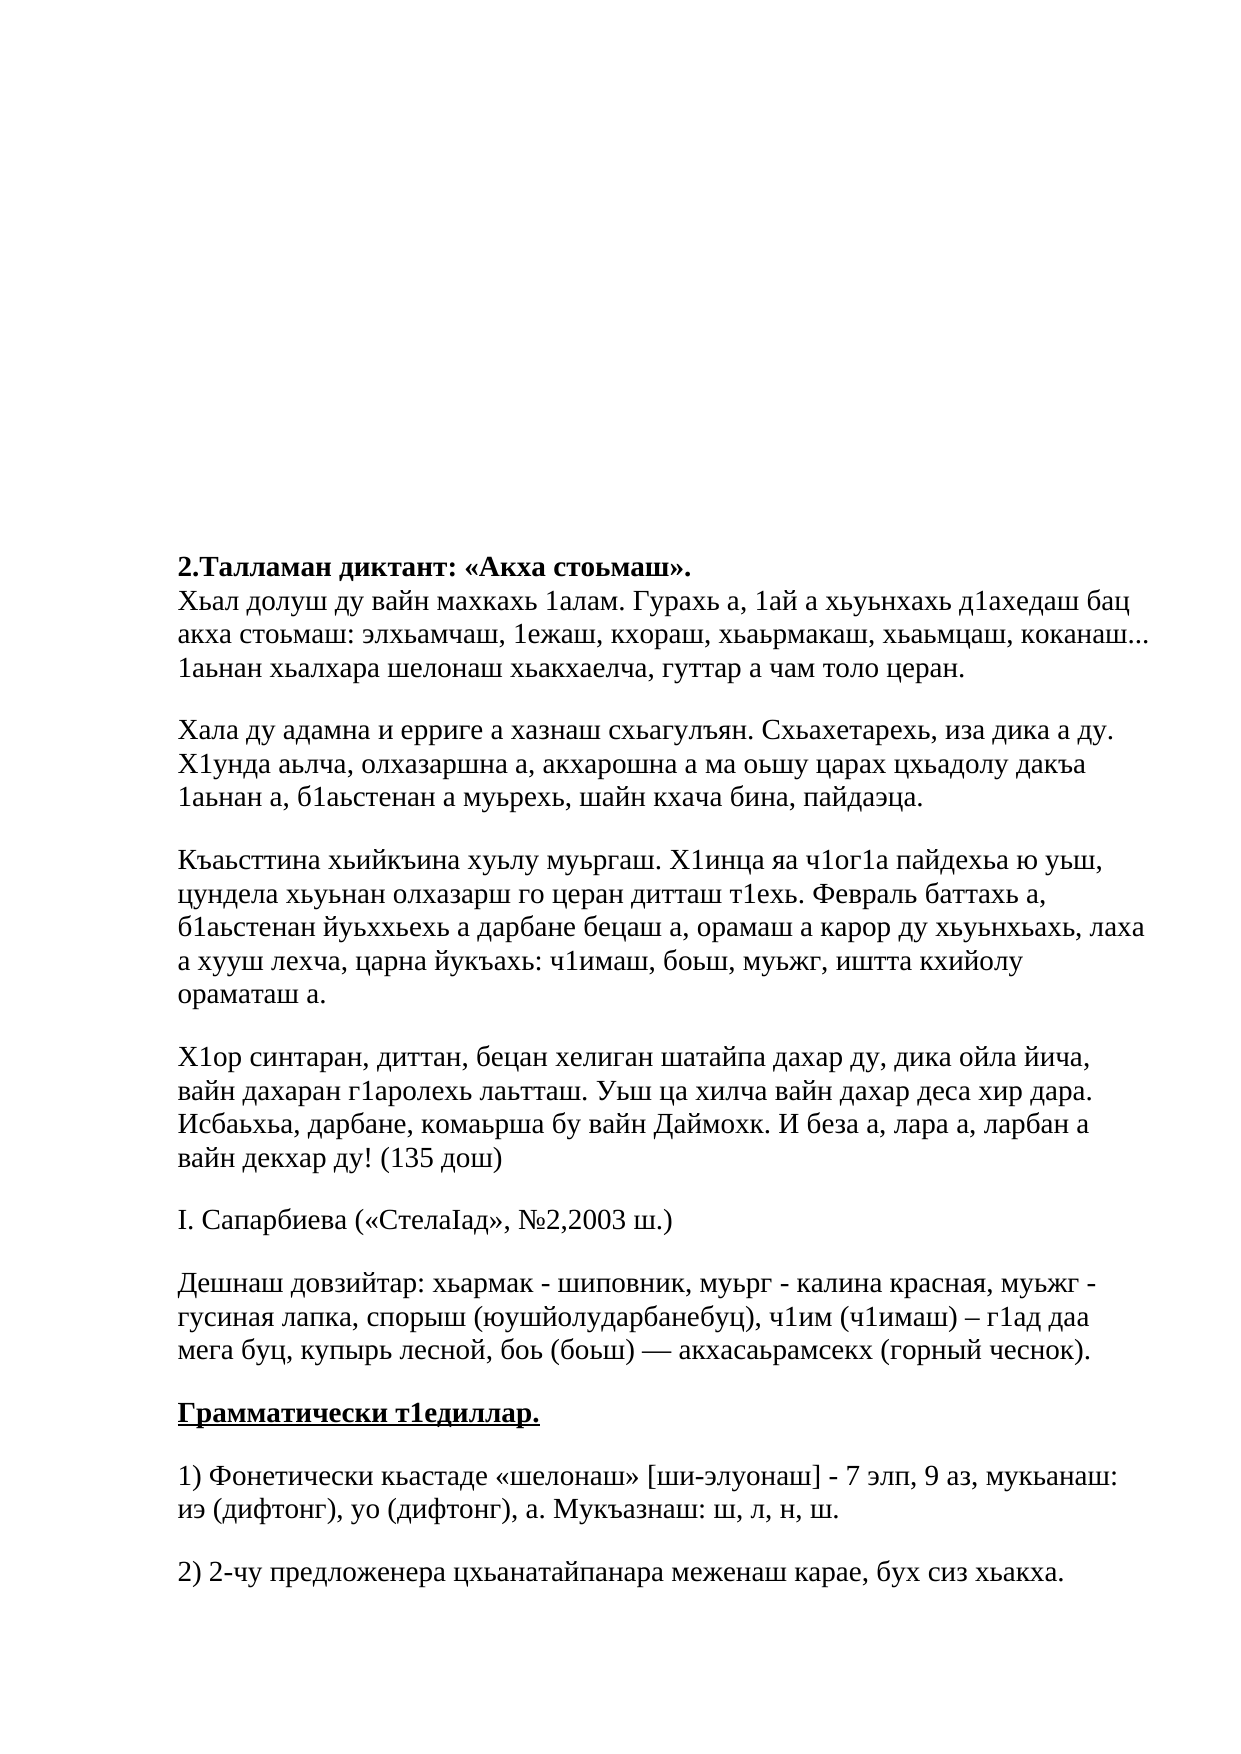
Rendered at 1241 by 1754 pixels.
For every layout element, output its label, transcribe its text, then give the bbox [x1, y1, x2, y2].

text Хала ду адамна и ерриге а хазнаш схьагулъян. Схьахетарехь, иза дика а ду. Х1унда аьлча, олхазаршна а, акхарошна а ма оьшу царах цхьадолу дакъа 1аьнан а, б1аьстенан а муьрехь, шайн кхача бина, пайдаэца. [177, 712, 1152, 813]
text I. Сапарбиева («СтелаӀад», №2,2003 ш.) [177, 1202, 1152, 1236]
text Грамматически т1едиллар. [177, 1395, 1152, 1428]
text Хьал долуш ду вайн махкахь 1алам. Гурахь а, 1ай а хьуьнхахь д1ахедаш бац акха стоьмаш: элхьамчаш, 1ежаш, кхораш, хьаьрмакаш, хьаьмцаш, коканаш... 1аьнан хьалхара шелонаш хьакхаелча, гуттар а чам толо церан. [177, 583, 1152, 683]
text 2) 2-чу предложенера цхьанатайпанара меженаш карае, бух сиз хьакха. [177, 1554, 1152, 1587]
text 1) Фонетически кьастаде «шелонаш» [ши-элуонаш] - 7 элп, 9 аз, мукьанаш: иэ (дифтонг), уо (дифтонг), а. Мукъазнаш: ш, л, н, ш. [177, 1458, 1152, 1525]
text Къаьсттина хьийкъина хуьлу муьргаш. Х1инца яа ч1ог1а пайдехьа ю уьш, цундела хьуьнан олхазарш го церан дитташ т1ехь. Февраль баттахь а, б1аьстенан йуьххьехь а дарбане бецаш а, орамаш а карор ду хьуьнхьахь, лаха а хууш лехча, царна йукъахь: ч1имаш, боьш, муьжг, иштта кхийолу ораматаш а. [177, 842, 1152, 1010]
text Х1ор синтаран, диттан, бецан хелиган шатайпа дахар ду, дика ойла йича, вайн дахаран г1аролехь лаьтташ. Уьш ца хилча вайн дахар деса хир дара. Исбаьхьа, дарбане, комаьрша бу вайн Даймохк. И беза а, лара а, ларбан а вайн декхар ду! (135 дош) [177, 1039, 1152, 1173]
text Дешнаш довзийтар: хьармак - шиповник, муьрг - калина красная, муьжг - гусиная лапка, спорыш (юушйолударбанебуц), ч1им (ч1имаш) – г1ад даа мега буц, купырь лесной, боь (боьш) — акхасаьрамсекх (горный чеснок). [177, 1265, 1152, 1366]
text 2.Талламан диктант: «Акха стоьмаш». [177, 549, 1152, 583]
